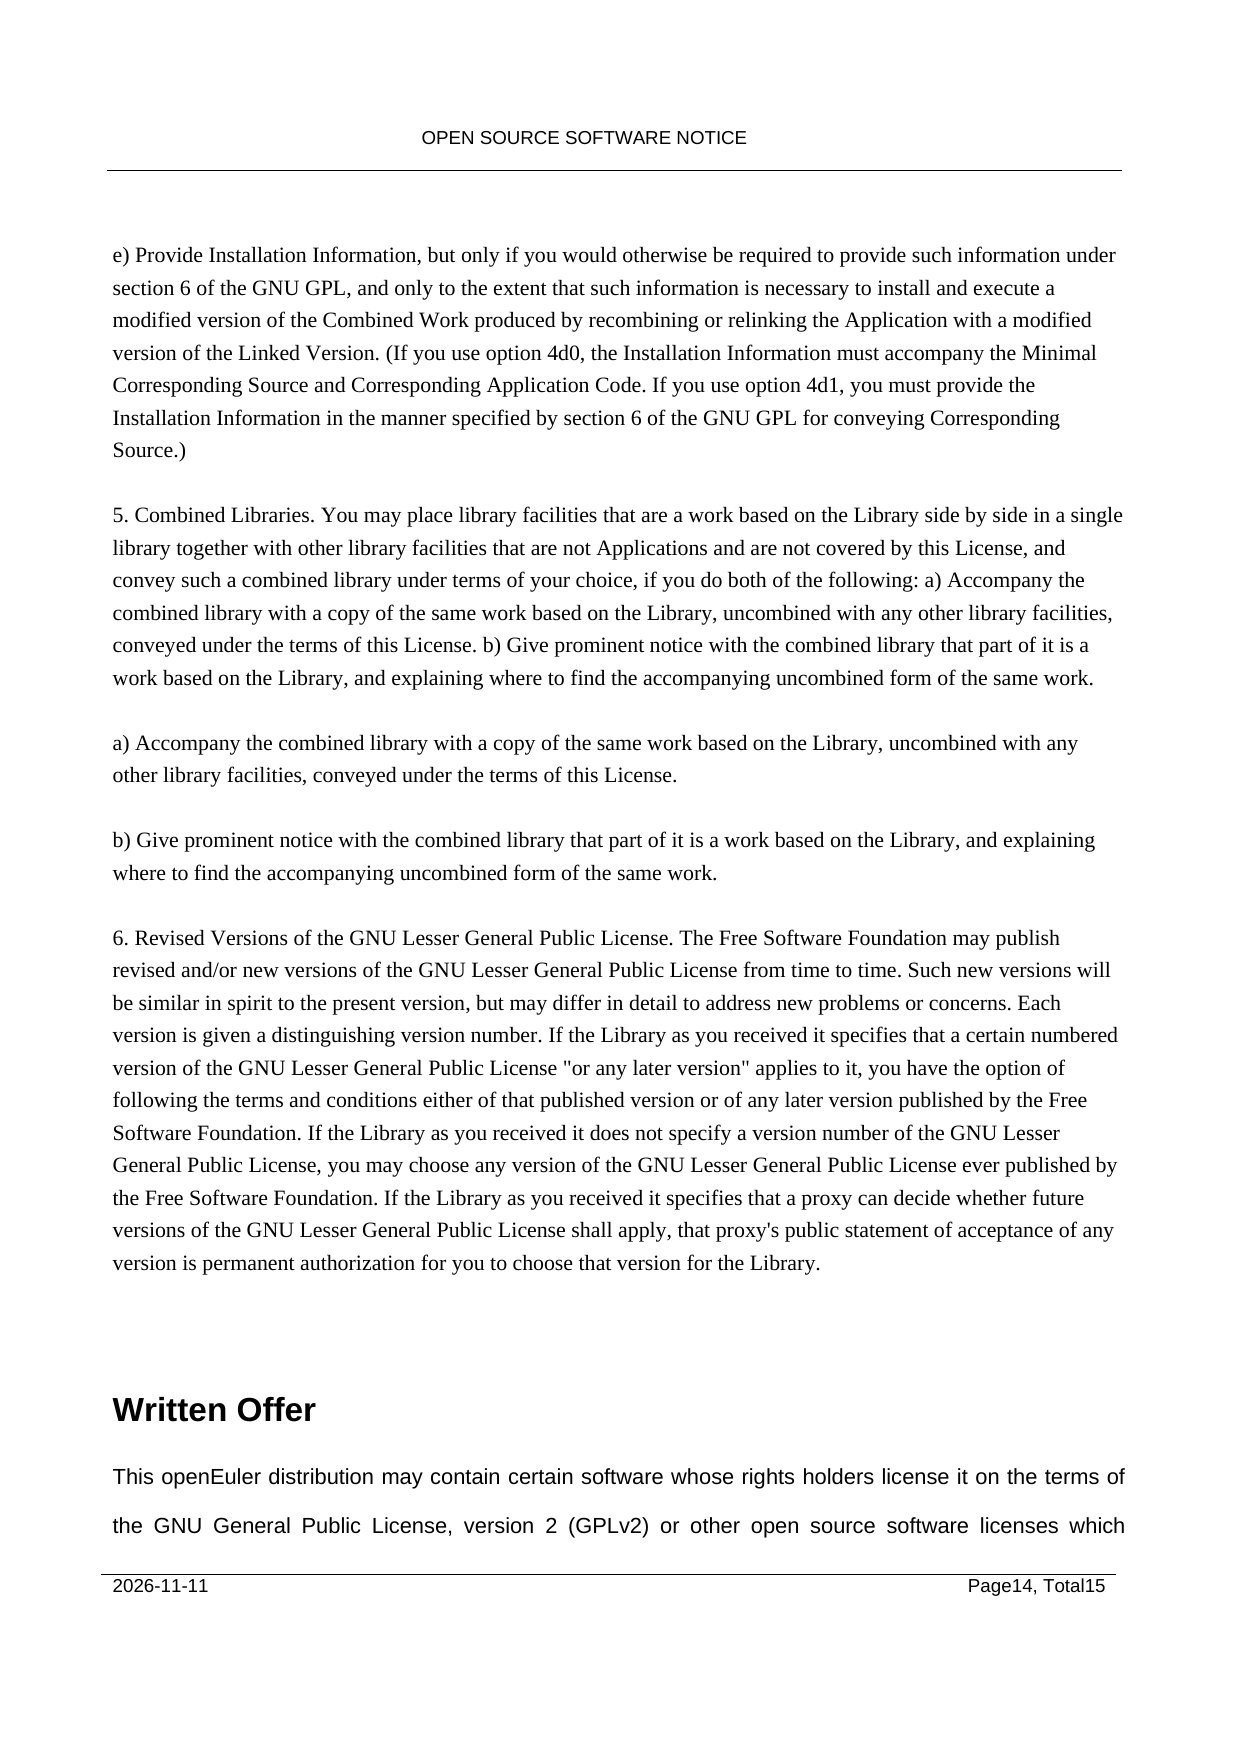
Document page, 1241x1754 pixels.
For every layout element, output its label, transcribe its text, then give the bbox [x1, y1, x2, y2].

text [112, 1461, 1128, 1542]
text Written Offer [112, 1376, 1128, 1441]
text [112, 206, 1128, 1376]
